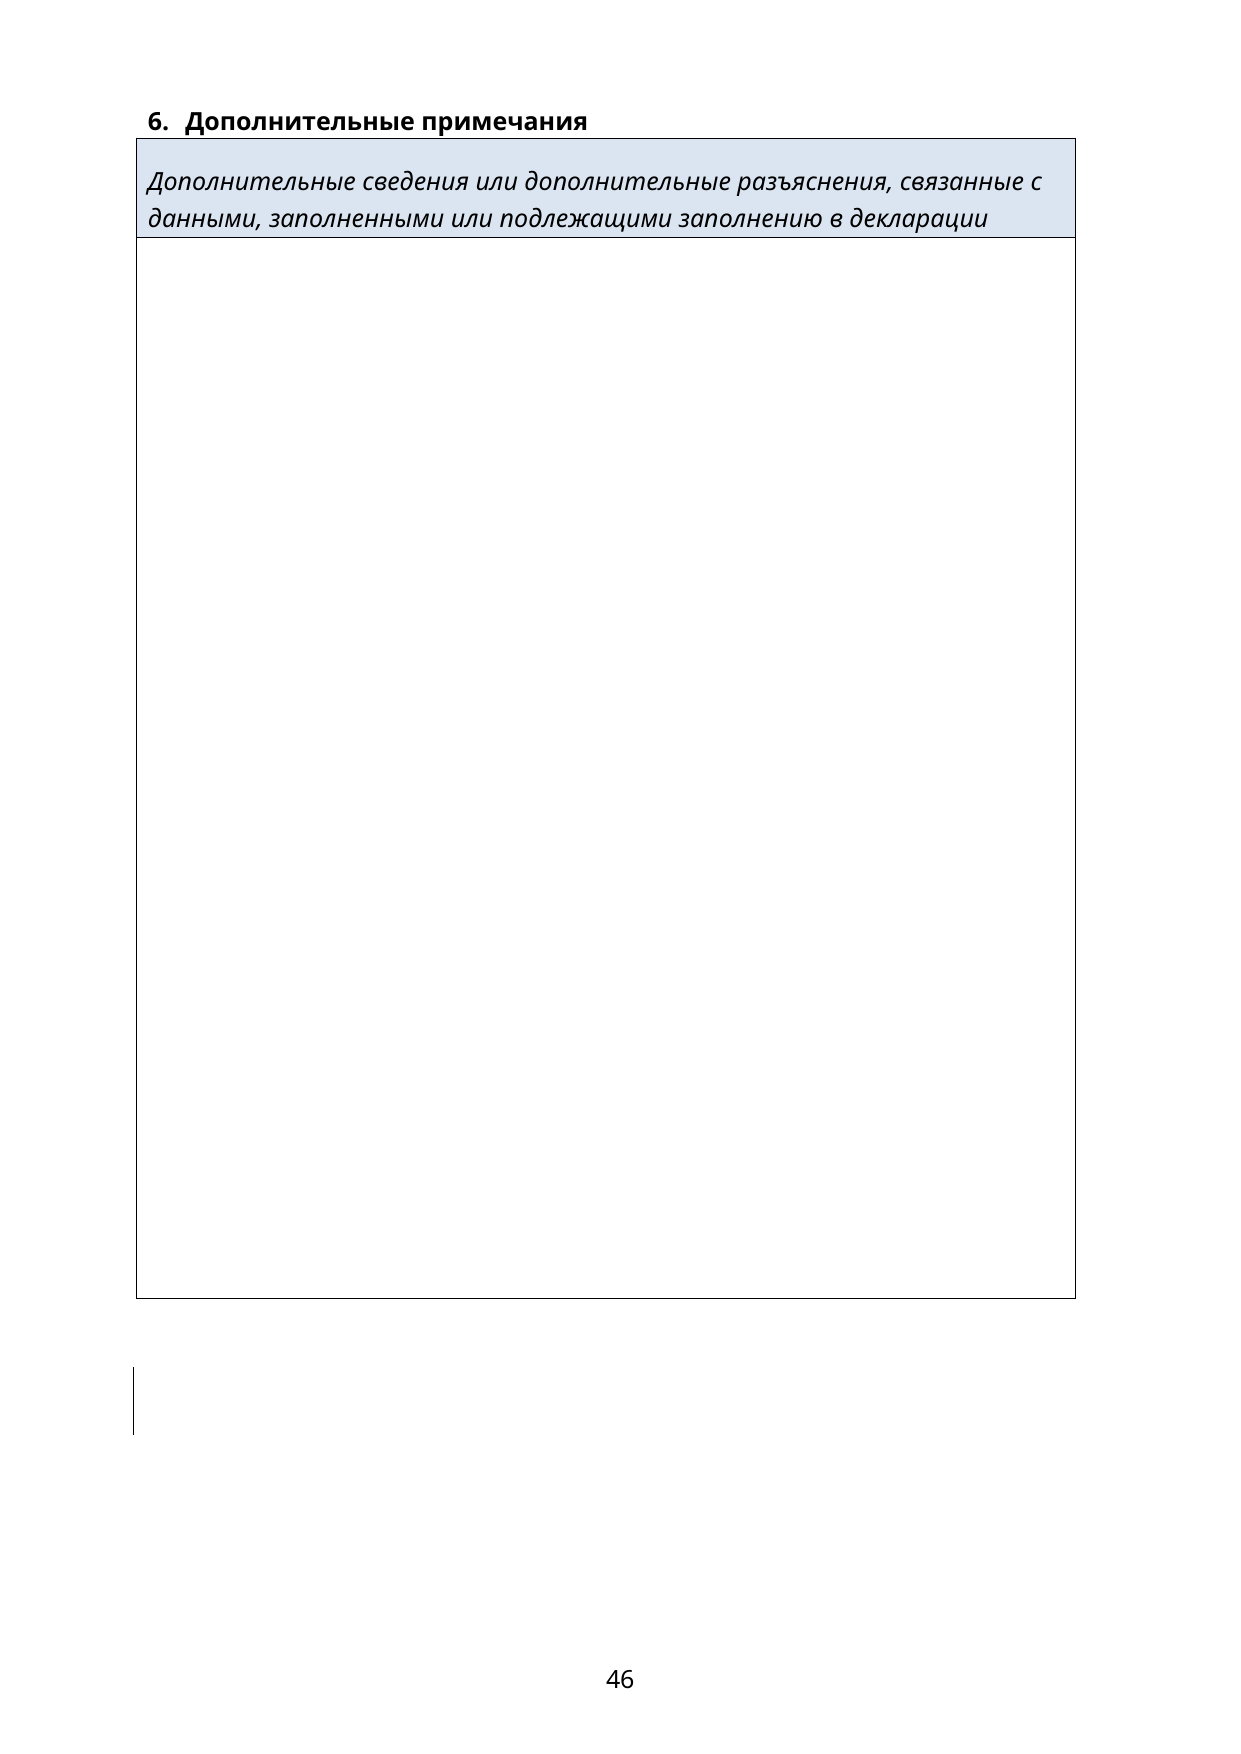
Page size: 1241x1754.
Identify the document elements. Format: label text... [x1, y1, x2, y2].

list Дополнительные примечания [148, 103, 1092, 137]
table_header Дополнительные сведения или дополнительные разъяснения, связанные с данными, заполненными или подлежащими заполнению в декларации [137, 139, 1075, 237]
table_cell [137, 238, 1075, 1298]
